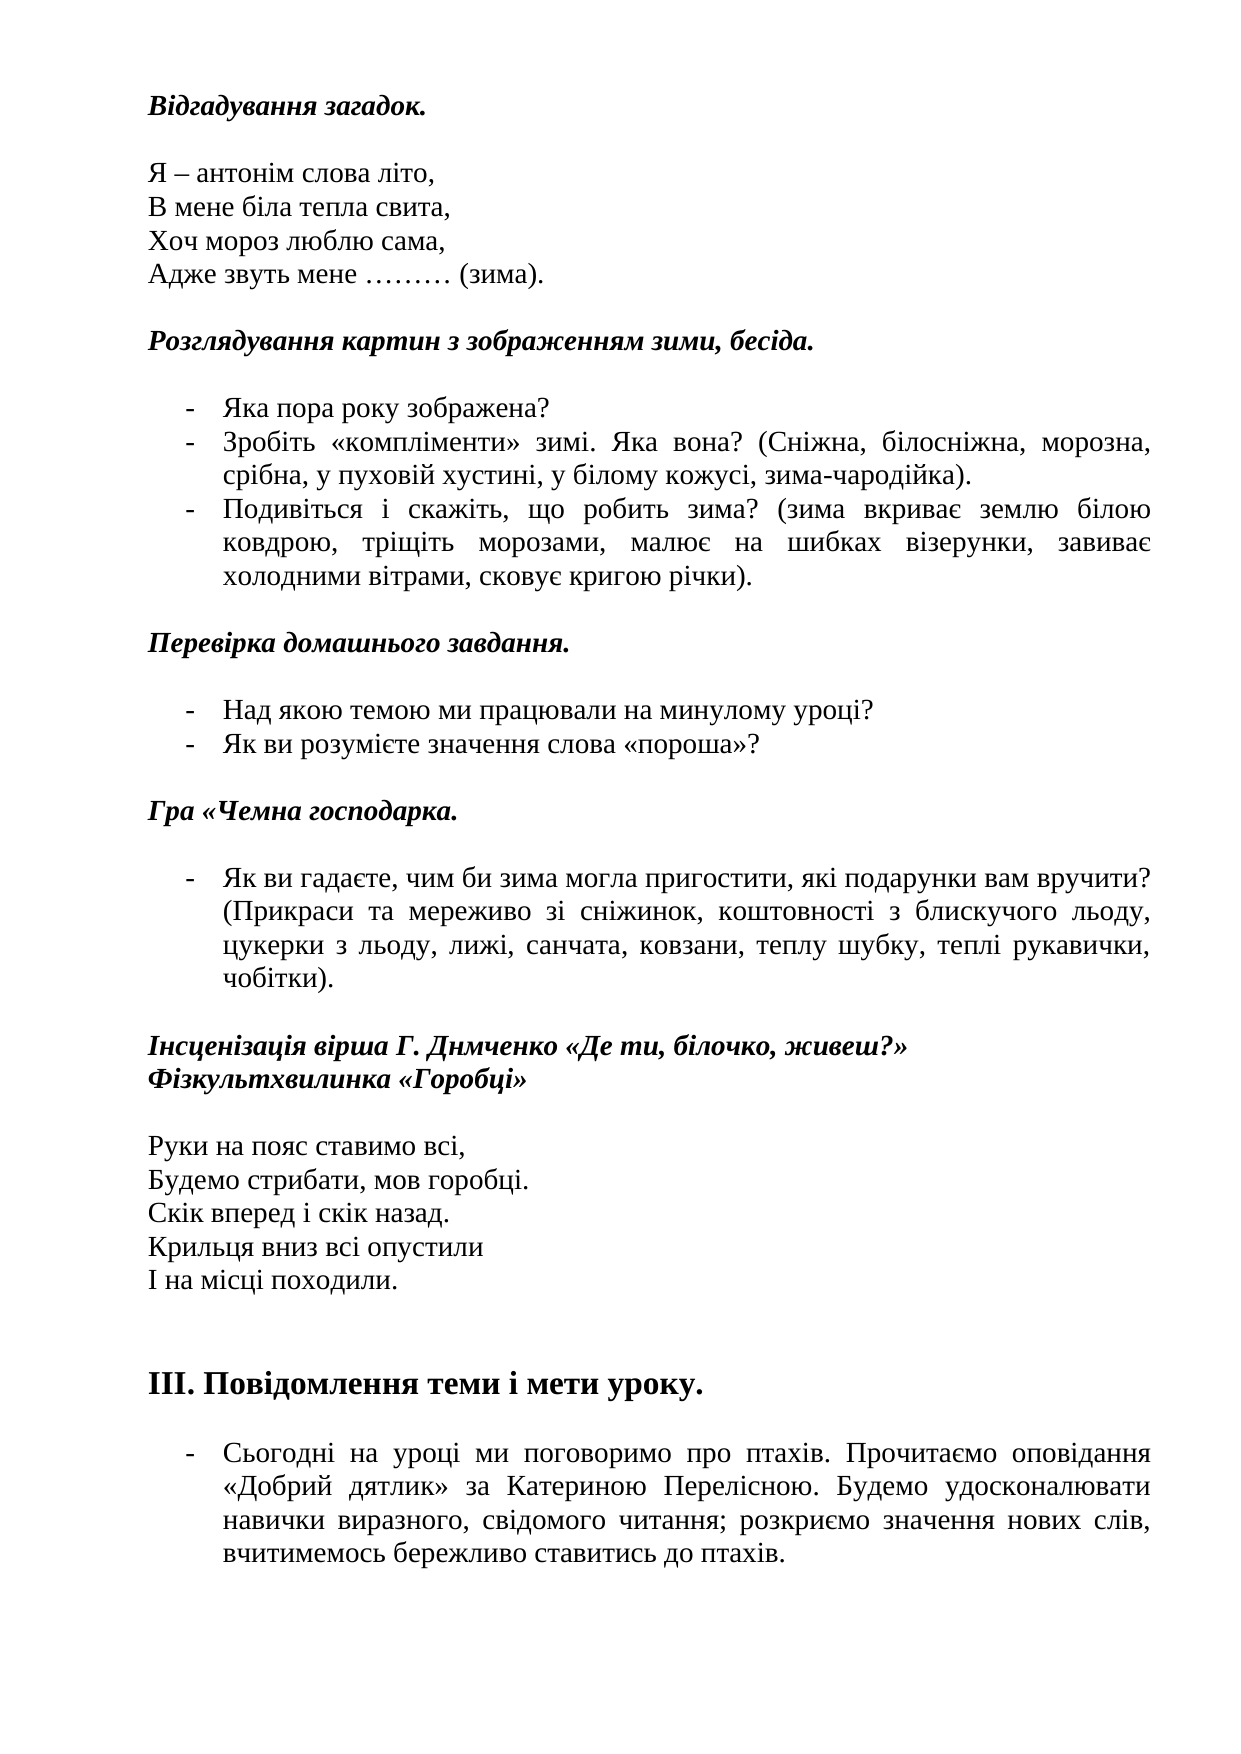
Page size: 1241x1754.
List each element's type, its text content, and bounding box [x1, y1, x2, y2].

text Я – антонім слова літо, [148, 156, 1152, 189]
text ІІІ. Повідомлення теми і мети уроку. [148, 1363, 1152, 1401]
text Гра «Чемна господарка. [148, 793, 1152, 826]
text Скік вперед і скік назад. [148, 1195, 1152, 1229]
list Як ви розумієте значення слова «пороша»? [185, 726, 1152, 759]
list Подивіться і скажіть, що робить зима? (зима вкриває землю білою ковдрою, тріщіть морозами, малює на шибках візерунки, завиває холодними вітрами, сковує кригою річки). [185, 491, 1152, 592]
text Розглядування картин з зображенням зими, бесіда. [148, 323, 1152, 357]
text Руки на пояс ставимо всі, [148, 1128, 1152, 1162]
list Над якою темою ми працювали на минулому уроці? [185, 692, 1152, 726]
list Як ви гадаєте, чим би зима могла пригостити, які подарунки вам вручити? (Прикраси та мереживо зі сніжинок, коштовності з блискучого льоду, цукерки з льоду, лижі, санчата, ковзани, теплу шубку, теплі рукавички, чобітки). [185, 860, 1152, 994]
text Адже звуть мене ……… (зима). [148, 256, 1152, 290]
list Зробіть «компліменти» зимі. Яка вона? (Сніжна, білосніжна, морозна, срібна, у пуховій хустині, у білому кожусі, зима-чародійка). [185, 424, 1152, 491]
list Сьогодні на уроці ми поговоримо про птахів. Прочитаємо оповідання «Добрий дятлик» за Катериною Перелісною. Будемо удосконалювати навички виразного, свідомого читання; розкриємо значення нових слів, вчитимемось бережливо ставитись до птахів. [185, 1435, 1152, 1569]
text Фізкультхвилинка «Горобці» [148, 1061, 1152, 1095]
text Будемо стрибати, мов горобці. [148, 1162, 1152, 1195]
text Інсценізація вірша Г. Днмченко «Де ти, білочко, живеш?» [148, 1028, 1152, 1061]
text Відгадування загадок. [148, 88, 1152, 122]
text Перевірка домашнього завдання. [148, 625, 1152, 659]
text Хоч мороз люблю сама, [148, 223, 1152, 256]
text Крильця вниз всі опустили [148, 1229, 1152, 1262]
list Яка пора року зображена? [185, 390, 1152, 424]
text І на місці походили. [148, 1262, 1152, 1296]
text В мене біла тепла свита, [148, 189, 1152, 223]
